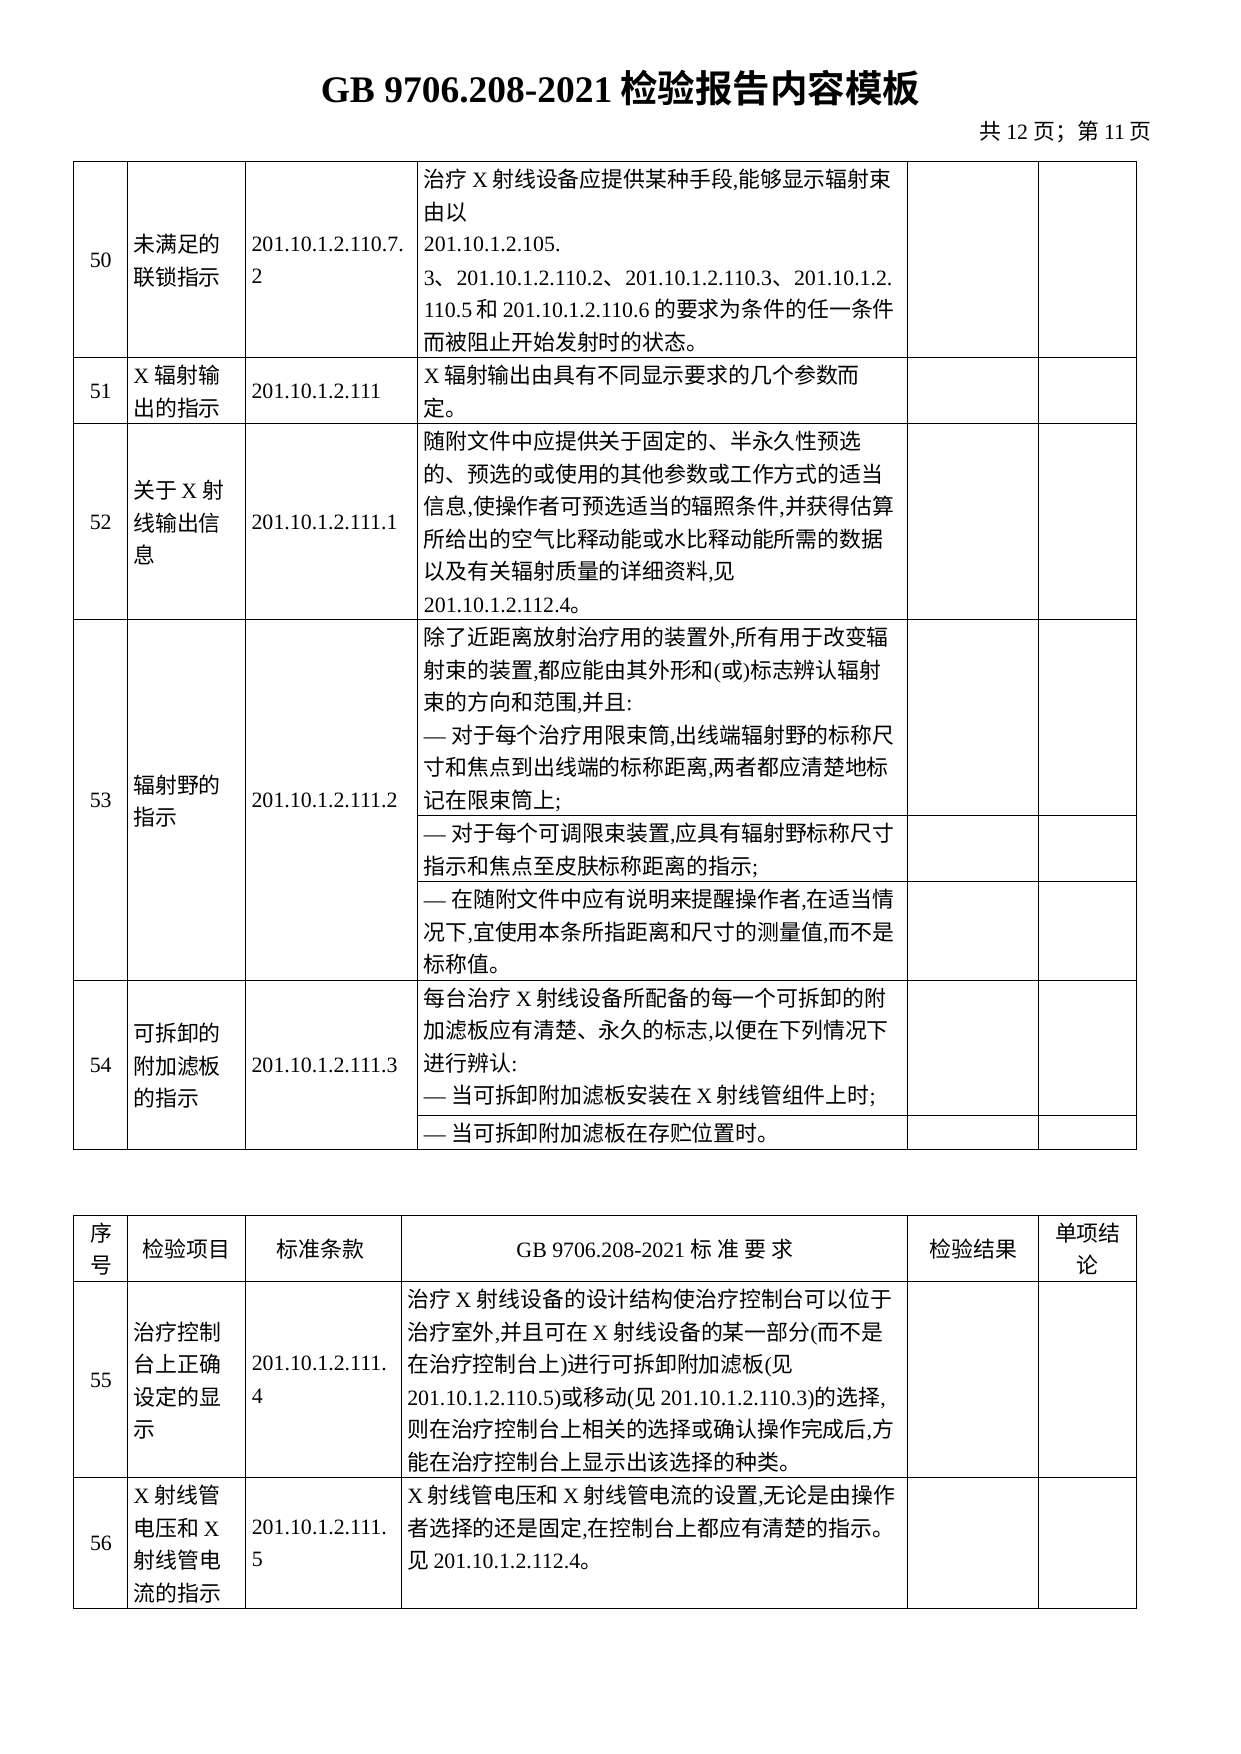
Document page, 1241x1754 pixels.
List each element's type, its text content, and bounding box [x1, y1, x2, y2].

table_cell — 对于每个可调限束装置,应具有辐射野标称尺寸指示和焦点至皮肤标称距离的指示; [418, 816, 907, 881]
table_cell [908, 1116, 1038, 1148]
table_cell 辐射野的指示 [128, 620, 245, 979]
table_cell 可拆卸的附加滤板的指示 [128, 981, 245, 1148]
table_cell 56 [74, 1478, 127, 1608]
table_cell X 射线管电压和X 射线管电流的指示 [128, 1478, 245, 1608]
table_cell 201.10.1.2.111.1 [246, 424, 417, 619]
table_cell 每台治疗X射线设备所配备的每一个可拆卸的附加滤板应有清楚、永久的标志,以便在下列情况下进行辨认: — 当可拆卸附加滤板安装在X射线管组件上时; [418, 981, 907, 1115]
table_cell — 在随附文件中应有说明来提醒操作者,在适当情况下,宜使用本条所指距离和尺寸的测量值,而不是标称值。 [418, 882, 907, 979]
table_header 检验结果 [908, 1216, 1038, 1281]
table_cell [908, 1282, 1038, 1477]
table_cell 治疗X射线设备应提供某种手段,能够显示辐射束由以201.10.1.2.105.3、201.10.1.2.110.2、201.10.1.2.110.3、201.10.1.2.110.5和201.10.1.2.110.6的要求为条件的任一条件而被阻止开始发射时的状态。 [418, 162, 907, 357]
table_cell 51 [74, 358, 127, 423]
table_cell [908, 1478, 1038, 1608]
table_cell 52 [74, 424, 127, 619]
table_cell X射线管电压和X射线管电流的设置,无论是由操作者选择的还是固定,在控制台上都应有清楚的指示。见201.10.1.2.112.4。 [402, 1478, 907, 1608]
table_cell 53 [74, 620, 127, 979]
table_cell 除了近距离放射治疗用的装置外,所有用于改变辐射束的装置,都应能由其外形和(或)标志辨认辐射束的方向和范围,并且: — 对于每个治疗用限束筒,出线端辐射野的标称尺寸和焦点到出线端的标称距离,两者都应清楚地标记在限束筒上; [418, 620, 907, 815]
table_cell [1039, 1478, 1136, 1608]
table_cell 201.10.1.2.111.4 [246, 1282, 401, 1477]
table_cell [908, 358, 1038, 423]
table_cell 201.10.1.2.110.7.2 [246, 162, 417, 357]
table_cell [1039, 620, 1136, 815]
table_cell — 当可拆卸附加滤板在存贮位置时。 [418, 1116, 907, 1148]
table_cell 治疗X 射线设备的设计结构使治疗控制台可以位于治疗室外,并且可在X 射线设备的某一部分(而不是在治疗控制台上)进行可拆卸附加滤板(见201.10.1.2.110.5)或移动(见201.10.1.2.110.3)的选择,则在治疗控制台上相关的选择或确认操作完成后,方能在治疗控制台上显示出该选择的种类。 [402, 1282, 907, 1477]
table_cell 55 [74, 1282, 127, 1477]
table_header 标准条款 [246, 1216, 401, 1281]
table_header 单项结论 [1039, 1216, 1136, 1281]
table_cell 54 [74, 981, 127, 1148]
table_cell [908, 816, 1038, 881]
table_cell [908, 882, 1038, 979]
table_cell 随附文件中应提供关于固定的、半永久性预选的、预选的或使用的其他参数或工作方式的适当信息,使操作者可预选适当的辐照条件,并获得估算所给出的空气比释动能或水比释动能所需的数据以及有关辐射质量的详细资料,见201.10.1.2.112.4。 [418, 424, 907, 619]
table_cell [1039, 882, 1136, 979]
table_cell 治疗控制台上正确设定的显示 [128, 1282, 245, 1477]
table_cell 50 [74, 162, 127, 357]
table_cell [908, 162, 1038, 357]
table_cell X辐射输出由具有不同显示要求的几个参数而定。 [418, 358, 907, 423]
table_cell 未满足的联锁指示 [128, 162, 245, 357]
table_cell [908, 620, 1038, 815]
table_cell [908, 981, 1038, 1115]
table_cell 201.10.1.2.111 [246, 358, 417, 423]
table_cell [1039, 981, 1136, 1115]
table_cell [1039, 816, 1136, 881]
table_cell 关于X 射线输出信息 [128, 424, 245, 619]
table_cell [1039, 1116, 1136, 1148]
table_cell 201.10.1.2.111.2 [246, 620, 417, 979]
table_cell 201.10.1.2.111.5 [246, 1478, 401, 1608]
table_cell [908, 424, 1038, 619]
table_cell 201.10.1.2.111.3 [246, 981, 417, 1148]
table_cell [1039, 1282, 1136, 1477]
table_header GB 9706.208-2021 标 准 要 求 [402, 1216, 907, 1281]
table_cell [1039, 162, 1136, 357]
table_header 检验项目 [128, 1216, 245, 1281]
table_cell [1039, 424, 1136, 619]
table_header 序 号 [74, 1216, 127, 1281]
table_cell X 辐射输出的指示 [128, 358, 245, 423]
table_cell [1039, 358, 1136, 423]
